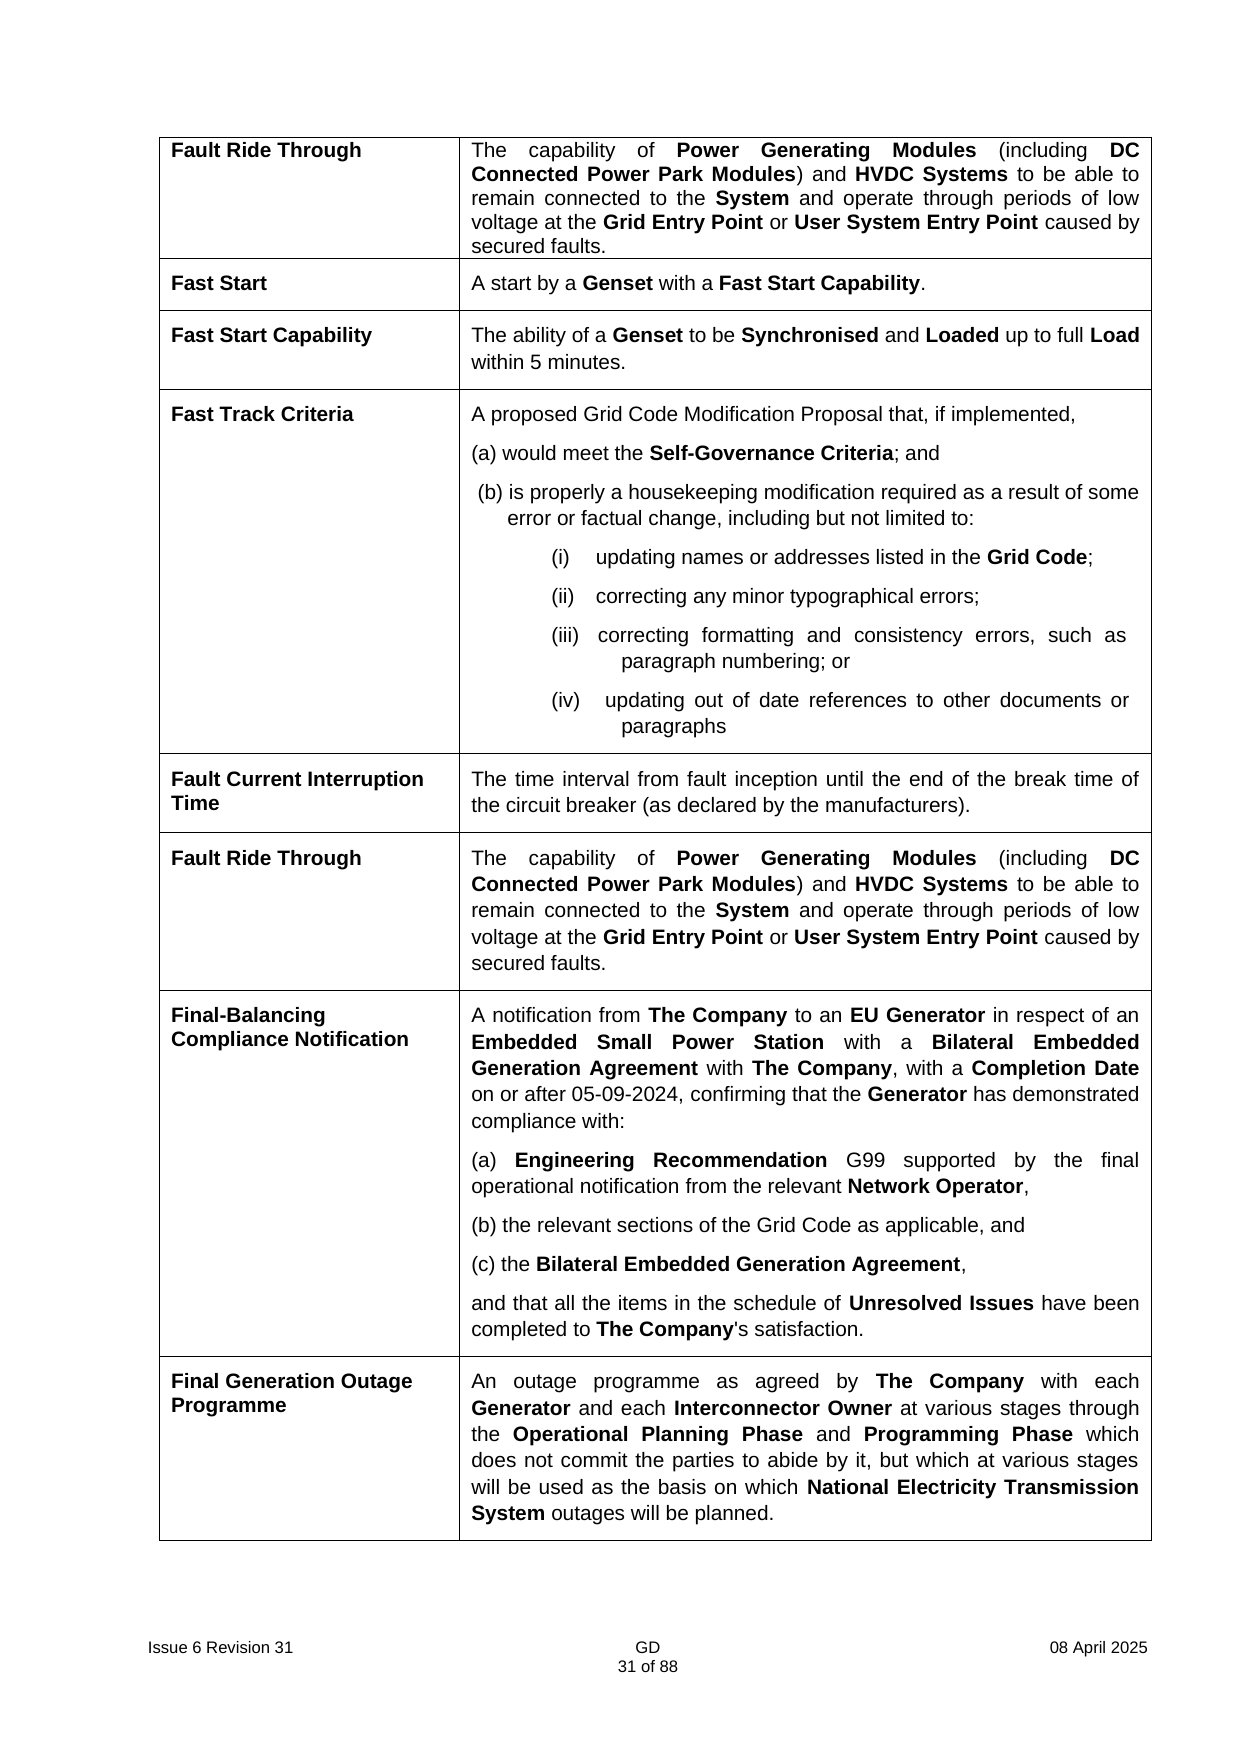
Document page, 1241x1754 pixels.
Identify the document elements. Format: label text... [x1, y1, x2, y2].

table_cell A notification from The Company to an EU Generator in respect of an Embedded Small Power Station with a Bilateral Embedded Generation Agreement with The Company, with a Completion Date on or after 05-09-2024, confirming that the Generator has demonstrated compliance with: (a) Engineering Recommendation G99 supported by the final operational notification from the relevant Network Operator, (b) the relevant sections of the Grid Code as applicable, and (c) the Bilateral Embedded Generation Agreement, and that all the items in the schedule of Unresolved Issues have been completed to The Company's satisfaction. [460, 991, 1151, 1356]
table_cell Fast Track Criteria [160, 390, 459, 753]
table_cell A proposed Grid Code Modification Proposal that, if implemented, (a) would meet the Self-Governance Criteria; and (b) is properly a housekeeping modification required as a result of some error or factual change, including but not limited to: (i) updating names or addresses listed in the Grid Code; (ii) correcting any minor typographical errors; (iii) correcting formatting and consistency errors, such as paragraph numbering; or (iv) updating out of date references to other documents or paragraphs [460, 390, 1151, 753]
table_cell Fault Ride Through [160, 833, 459, 990]
table_cell The time interval from fault inception until the end of the break time of the circuit breaker (as declared by the manufacturers). [460, 754, 1151, 832]
table_cell An outage programme as agreed by The Company with each Generator and each Interconnector Owner at various stages through the Operational Planning Phase and Programming Phase which does not commit the parties to abide by it, but which at various stages will be used as the basis on which National Electricity Transmission System outages will be planned. [460, 1357, 1151, 1540]
table_cell The capability of Power Generating Modules (including DC Connected Power Park Modules) and HVDC Systems to be able to remain connected to the System and operate through periods of low voltage at the Grid Entry Point or User System Entry Point caused by secured faults. [460, 138, 1151, 257]
table_cell The ability of a Genset to be Synchronised and Loaded up to full Load within 5 minutes. [460, 311, 1151, 388]
table_cell Fast Start Capability [160, 311, 459, 388]
table_cell The capability of Power Generating Modules (including DC Connected Power Park Modules) and HVDC Systems to be able to remain connected to the System and operate through periods of low voltage at the Grid Entry Point or User System Entry Point caused by secured faults. [460, 833, 1151, 990]
table_cell Fault Ride Through [160, 138, 459, 257]
table_cell Final Generation Outage Programme [160, 1357, 459, 1540]
table_cell Fast Start [160, 259, 459, 310]
table_cell Fault Current Interruption Time [160, 754, 459, 832]
table_cell Final-Balancing Compliance Notification [160, 991, 459, 1356]
table_cell A start by a Genset with a Fast Start Capability. [460, 259, 1151, 310]
